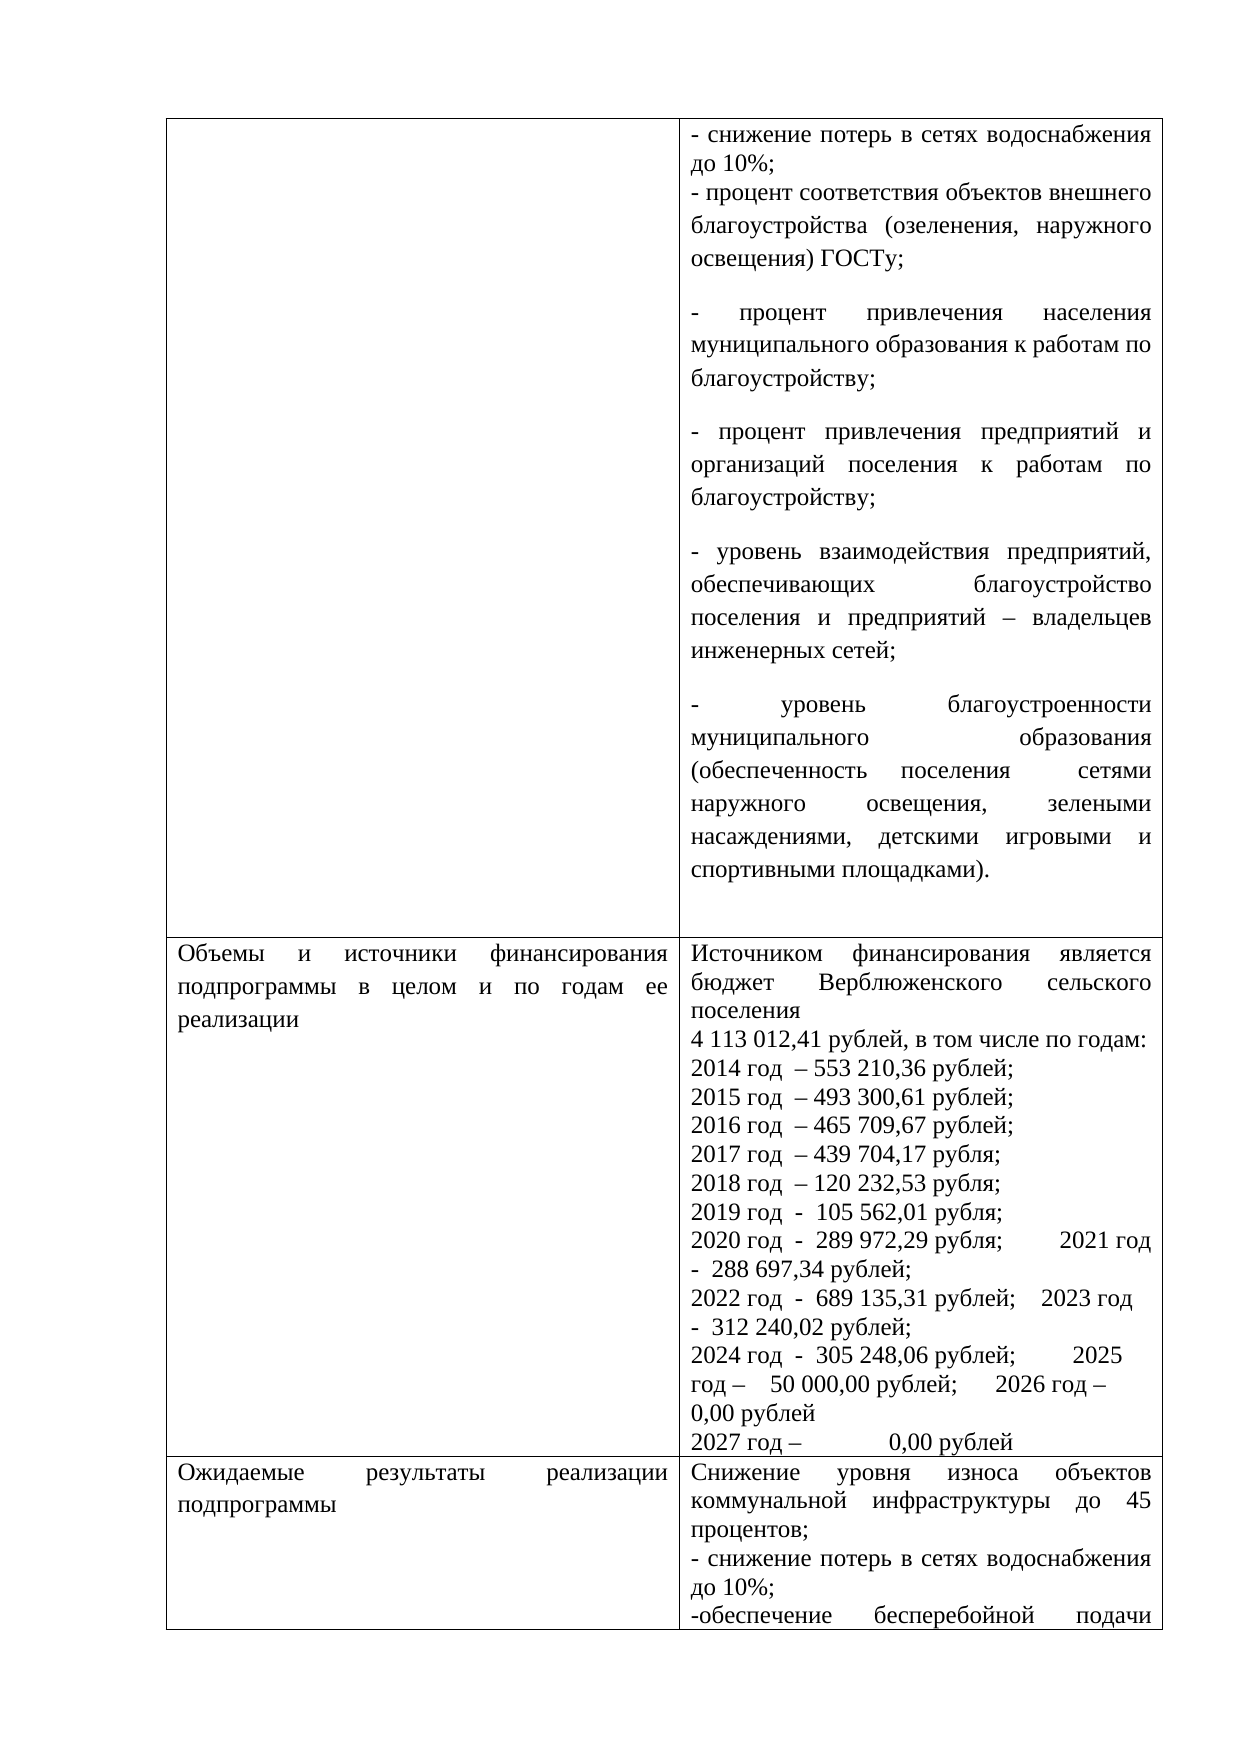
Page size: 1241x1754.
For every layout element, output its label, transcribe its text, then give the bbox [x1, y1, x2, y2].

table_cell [680, 1457, 1162, 1629]
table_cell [680, 119, 1162, 937]
table_cell Источником финансирования является бюджет Верблюженского сельского поселения 4 113 012,41 рублей, в том числе по годам: 2014 год – 553 210,36 рублей; 2015 год – 493 300,61 рублей; 2016 год – 465 709,67 рублей; 2017 год – 439 704,17 рубля; 2018 год – 120 232,53 рубля; 2019 год - 105 562,01 рубля; 2020 год - 289 972,29 рубля; 2021 год - 288 697,34 рублей; 2022 год - 689 135,31 рублей; 2023 год - 312 240,02 рублей; 2024 год - 305 248,06 рублей; 2025 год – 50 000,00 рублей; 2026 год – 0,00 рублей 2027 год – 0,00 рублей [680, 938, 1162, 1456]
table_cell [167, 119, 679, 937]
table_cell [167, 1457, 679, 1629]
table_cell Объемы и источники финансирования подпрограммы в целом и по годам ее реализации [167, 938, 679, 1456]
